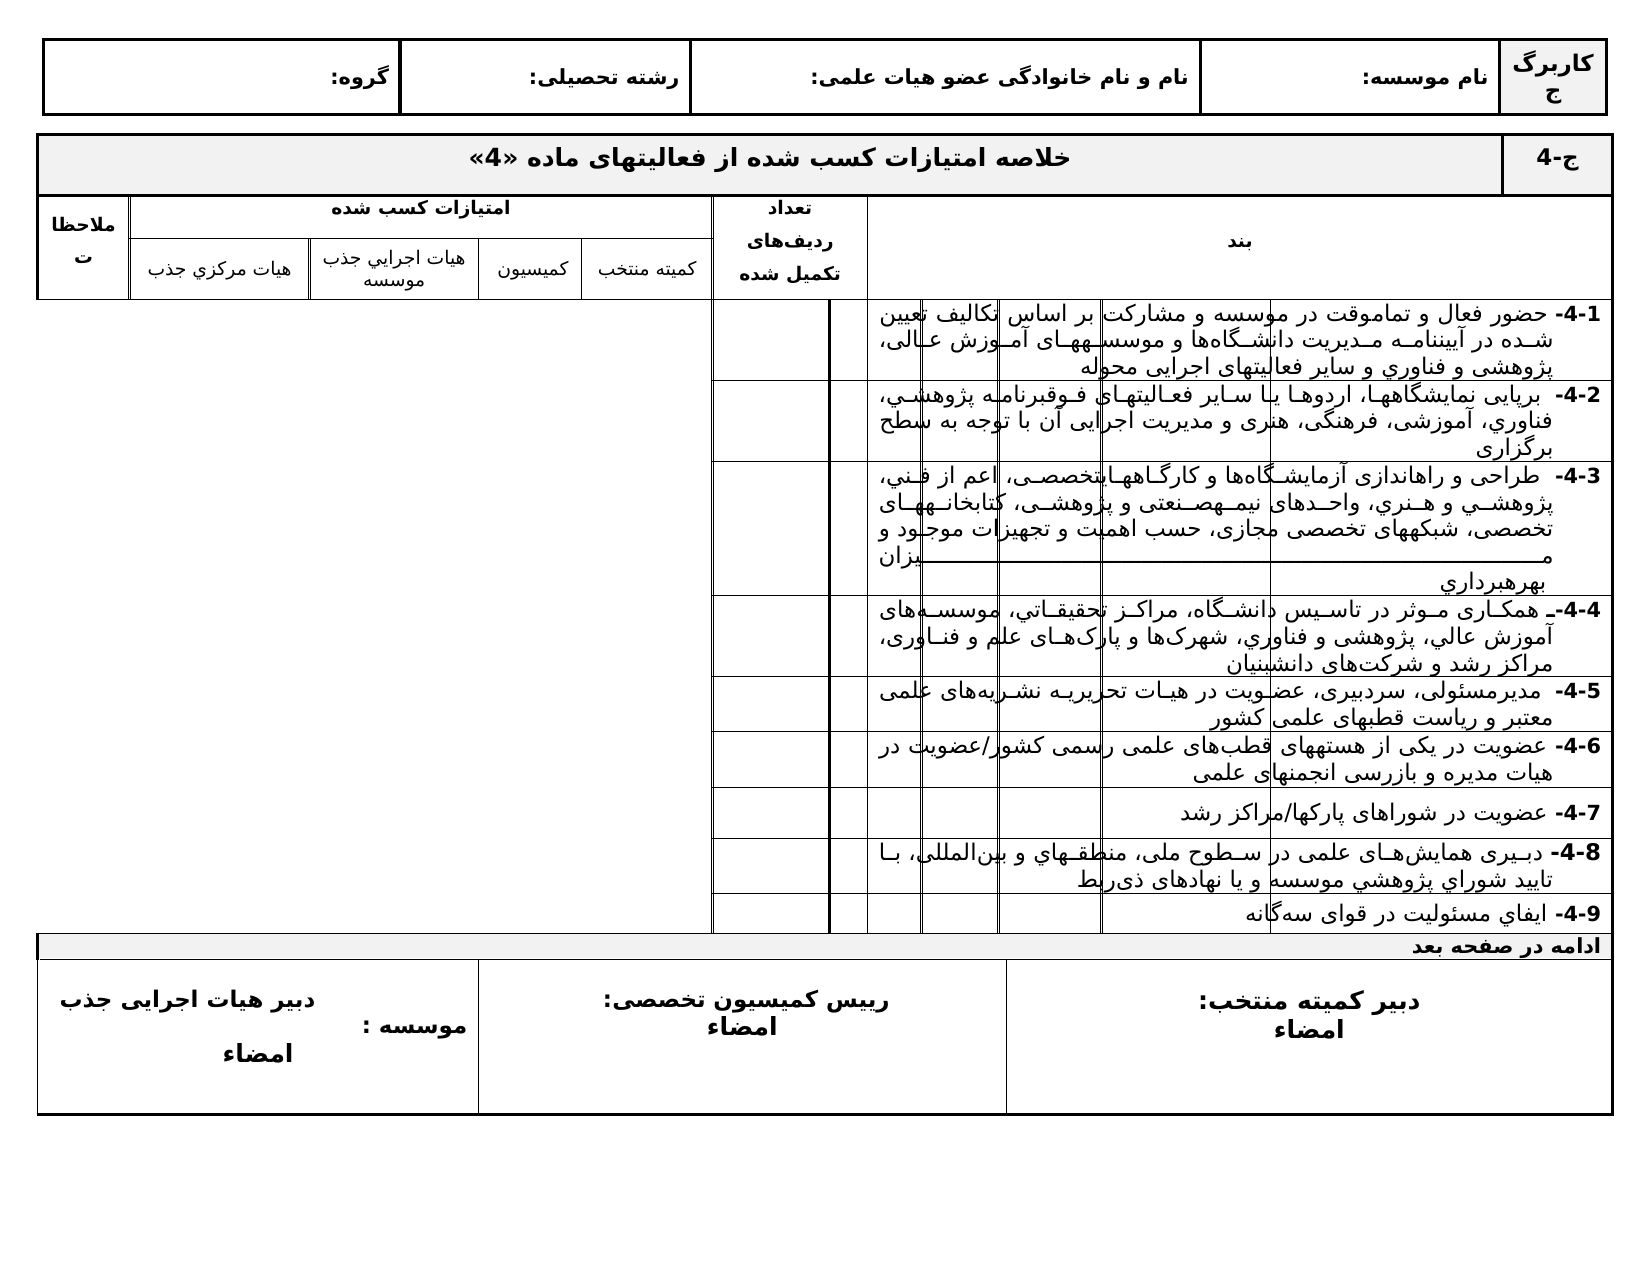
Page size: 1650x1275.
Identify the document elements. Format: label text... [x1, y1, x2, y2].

table_cell بند [868, 197, 1611, 299]
table_cell [868, 300, 920, 380]
table_cell [1103, 596, 1270, 676]
table_cell [1000, 839, 1100, 892]
table_cell 4-4- همکاری موثر در تاسيس دانشگاه، مراكز تحقيقاتي، موسسه‌های آموزش عالي، پژوهشی و فناوري، شهرک‌ها و پارک‌های علم و فناوری، مراکز رشد و شرکت‌های دانشبنیان [1271, 596, 1611, 676]
table_cell [831, 381, 867, 461]
table_cell امتیازات کسب شده [131, 197, 711, 238]
table_cell [1103, 677, 1270, 731]
table_cell [831, 596, 867, 676]
table_cell [1103, 462, 1270, 561]
table_cell کمیته منتخب [582, 239, 711, 299]
table_cell [1000, 732, 1100, 787]
table_header نام و نام خانوادگی عضو هیات علمی: [692, 41, 1199, 113]
table_cell ملاحظات [39, 197, 128, 299]
table_cell دبیر کمیته منتخب: امضاء [1007, 960, 1611, 1113]
table_cell [868, 788, 920, 838]
table_cell 4-6- عضویت در یکی از هستههای قطب‌های علمی رسمی کشور/عضویت در هیات مدیره و بازرسی انجمنهای علمی [1271, 732, 1611, 787]
table_cell رييس کمیسیون تخصصی: امضاء [479, 960, 1006, 1113]
table_cell 4-7- عضویت در شوراهای پارکها/مراکز رشد [1271, 788, 1611, 838]
table_cell [1000, 300, 1100, 380]
table_cell [1000, 894, 1100, 933]
table_cell [714, 381, 828, 461]
table_cell [923, 732, 997, 787]
table_cell [923, 563, 997, 595]
table_cell [831, 677, 867, 731]
table_cell [868, 839, 920, 892]
table_cell [831, 462, 867, 595]
table_cell [923, 839, 997, 892]
table_header خلاصه امتیازات کسب شده از فعالیتهای ماده «4» [39, 136, 1501, 194]
table_cell 4-8- دبیری همایش‌های علمی در سطوح ملی، منطقهاي و بین‌المللی، با تایید شوراي پژوهشي موسسه و يا نهادهای ذی‌ربط [1271, 839, 1611, 892]
table_cell 4-9- ايفاي مسئولیت در قوای سه‌گانه [1271, 894, 1611, 933]
table_cell [1000, 563, 1100, 595]
table_cell [1000, 462, 1100, 561]
table_cell [868, 732, 920, 787]
table_cell 4-3- طراحی و راهاندازی آزمایشگاه‌ها و كارگاههایتخصصی، اعم از فني، پژوهشي و هنري، واحدهای نیمهصنعتی و پژوهشی، کتابخانههای تخصصی، شبکههای تخصصی مجازی، حسب اهمیت و تجهیزات موجود و ميزان بهرهبرداري [1271, 462, 1611, 595]
table_cell دبیر هیات اجرایی جذب موسسه : امضاء [38, 959, 478, 1113]
table_cell [714, 788, 828, 838]
table_cell [714, 894, 828, 933]
table_cell [1000, 677, 1100, 731]
table_cell [923, 677, 997, 731]
table_cell [868, 677, 920, 731]
table_cell هيات مركزي جذب [131, 239, 308, 299]
table_cell [868, 596, 920, 676]
table_cell کمیسیون [479, 239, 581, 299]
table_cell هيات اجرايي جذب موسسه [311, 239, 478, 299]
table_cell ادامه در صفحه بعد [39, 934, 1611, 958]
table_cell [923, 381, 997, 461]
table_cell [868, 462, 920, 595]
table_cell 4-1- حضور فعال و تماموقت در موسسه و مشارکت بر اساس تکالیف تعیین شده در آییننامه مدیریت دانشگاه‌ها و موسسههای آموزش عالی، پژوهشی و فناوري و سایر فعالیتهای اجرایی محوله [1271, 300, 1611, 380]
table_cell [1103, 894, 1270, 933]
table_cell [923, 894, 997, 933]
table_cell [923, 300, 997, 380]
table_cell [714, 300, 828, 380]
table_cell 4-2- برپایی نمایشگاهها، اردوها یا سایر فعالیتهای فوقبرنامه پژوهشي، فناوري، آموزشی، فرهنگی، هنری و مدیریت اجرایی آن‌ با توجه به سطح برگزاری [1271, 381, 1611, 461]
table_header رشته تحصیلی: [402, 41, 689, 113]
table_cell [923, 462, 997, 561]
table_header کاربرگ ج [1501, 41, 1605, 113]
table_cell [1000, 381, 1100, 461]
table_header ج-4 [1504, 136, 1611, 194]
table_header نام موسسه: [1202, 41, 1498, 113]
table_cell [714, 596, 828, 676]
table_cell [923, 596, 997, 676]
table_header گروه: [45, 41, 398, 113]
table_cell [868, 381, 920, 461]
table_cell [831, 300, 867, 380]
table_cell [1103, 300, 1270, 380]
table_cell [714, 462, 828, 595]
table_cell [714, 839, 828, 892]
table_cell [831, 894, 867, 933]
table_cell [1000, 596, 1100, 676]
table_cell [1103, 732, 1270, 787]
table_cell تعداد ردیف‌های تکمیل شده [714, 197, 867, 299]
table_cell [831, 788, 867, 838]
table_cell [923, 788, 997, 838]
table_cell [1103, 839, 1270, 892]
table_cell 4-5- مدیرمسئولی، سردبیری، عضویت در هیات تحریریه نشریه‌های علمی معتبر و ریاست قطبهای علمی کشور [1271, 677, 1611, 731]
table_cell [868, 894, 920, 933]
table_cell [1103, 381, 1270, 461]
table_cell [714, 677, 828, 731]
table_cell [1103, 788, 1270, 838]
table_cell [831, 839, 867, 892]
table_cell [1103, 563, 1270, 595]
table_cell [714, 732, 828, 787]
table_cell [1000, 788, 1100, 838]
table_cell [831, 732, 867, 787]
